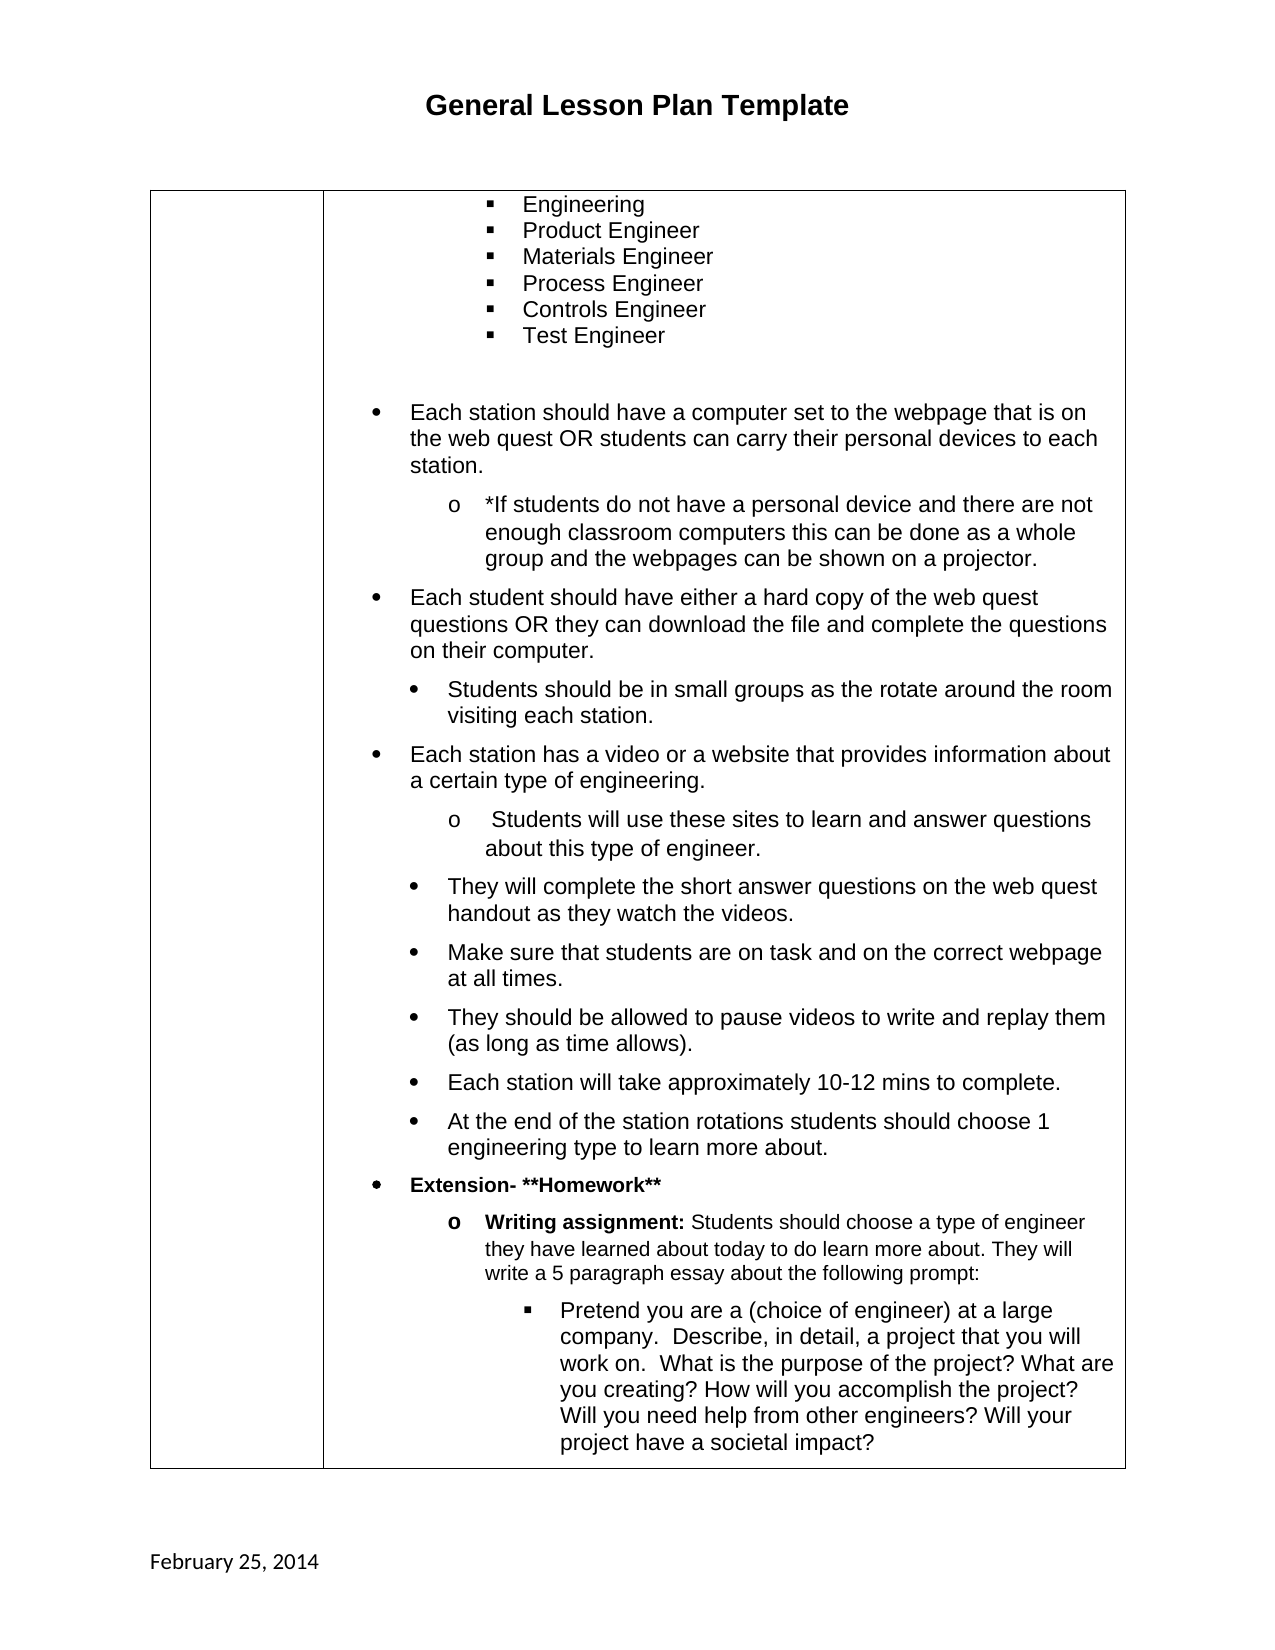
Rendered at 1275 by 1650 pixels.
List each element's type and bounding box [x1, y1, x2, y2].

table_cell [324, 191, 1125, 1467]
table_cell [151, 191, 323, 1467]
